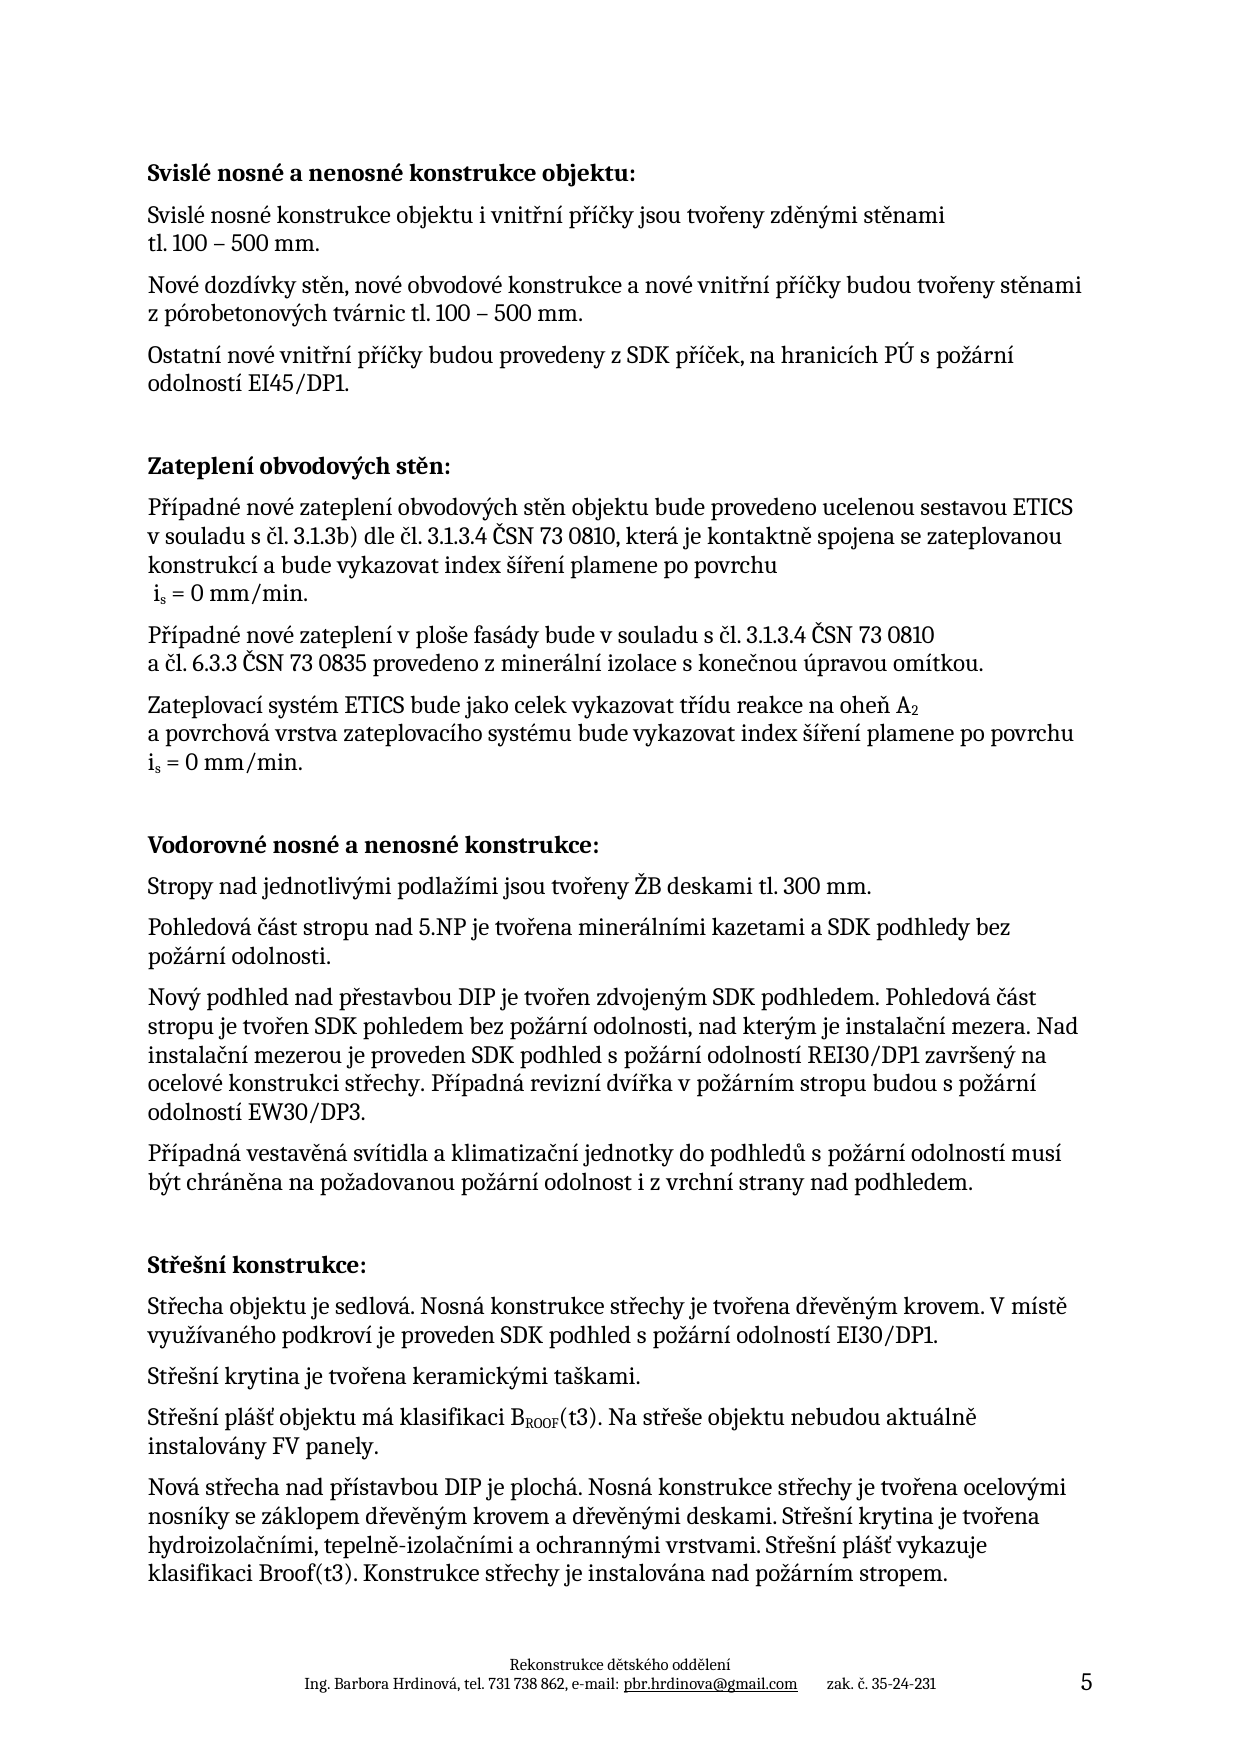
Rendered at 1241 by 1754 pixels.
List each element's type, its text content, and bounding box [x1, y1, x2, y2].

text Nová střecha nad přístavbou DIP je plochá. Nosná konstrukce střechy je tvořena ocelovými nosníky se záklopem dřevěným krovem a dřevěnými deskami. Střešní krytina je tvořena hydroizolačními, tepelně-izolačními a ochrannými vrstvami. Střešní plášť vykazuje klasifikaci Broof(t3). Konstrukce střechy je instalována nad požárním stropem. [148, 1473, 1092, 1588]
text Nové dozdívky stěn, nové obvodové konstrukce a nové vnitřní příčky budou tvořeny stěnami z pórobetonových tvárnic tl. 100 – 500 mm. [148, 271, 1092, 328]
text Střešní plášť objektu má klasifikaci BROOF(t3). Na střeše objektu nebudou aktuálně instalovány FV panely. [148, 1403, 1092, 1461]
text Svislé nosné konstrukce objektu i vnitřní příčky jsou tvořeny zděnými stěnami tl. 100 – 500 mm. [148, 201, 1092, 258]
text Svislé nosné a nenosné konstrukce objektu: [148, 159, 1092, 188]
text Střešní krytina je tvořena keramickými taškami. [148, 1362, 1092, 1391]
text Případné nové zateplení obvodových stěn objektu bude provedeno ucelenou sestavou ETICS v souladu s čl. 3.1.3b) dle čl. 3.1.3.4 ČSN 73 0810, která je kontaktně spojena se zateplovanou konstrukcí a bude vykazovat index šíření plamene po povrchu is = 0 mm/min. [148, 493, 1092, 608]
text Nový podhled nad přestavbou DIP je tvořen zdvojeným SDK podhledem. Pohledová část stropu je tvořen SDK pohledem bez požární odolnosti, nad kterým je instalační mezera. Nad instalační mezerou je proveden SDK podhled s požární odolností REI30/DP1 završený na ocelové konstrukci střechy. Případná revizní dvířka v požárním stropu budou s požární odolností EW30/DP3. [148, 983, 1092, 1127]
text Ostatní nové vnitřní příčky budou provedeny z SDK příček, na hranicích PÚ s požární odolností EI45/DP1. [148, 341, 1092, 398]
text Vodorovné nosné a nenosné konstrukce: [148, 831, 1092, 859]
text Zateplovací systém ETICS bude jako celek vykazovat třídu reakce na oheň A2 a povrchová vrstva zateplovacího systému bude vykazovat index šíření plamene po povrchu is = 0 mm/min. [148, 691, 1092, 777]
text Stropy nad jednotlivými podlažími jsou tvořeny ŽB deskami tl. 300 mm. [148, 872, 1092, 901]
text Zateplení obvodových stěn: [148, 452, 1092, 481]
text Střešní konstrukce: [148, 1251, 1092, 1279]
text Pohledová část stropu nad 5.NP je tvořena minerálními kazetami a SDK podhledy bez požární odolnosti. [148, 913, 1092, 971]
text Střecha objektu je sedlová. Nosná konstrukce střechy je tvořena dřevěným krovem. V místě využívaného podkroví je proveden SDK podhled s požární odolností EI30/DP1. [148, 1292, 1092, 1349]
text Případná vestavěná svítidla a klimatizační jednotky do podhledů s požární odolností musí být chráněna na požadovanou požární odolnost i z vrchní strany nad podhledem. [148, 1139, 1092, 1197]
text Případné nové zateplení v ploše fasády bude v souladu s čl. 3.1.3.4 ČSN 73 0810 a čl. 6.3.3 ČSN 73 0835 provedeno z minerální izolace s konečnou úpravou omítkou. [148, 621, 1092, 678]
